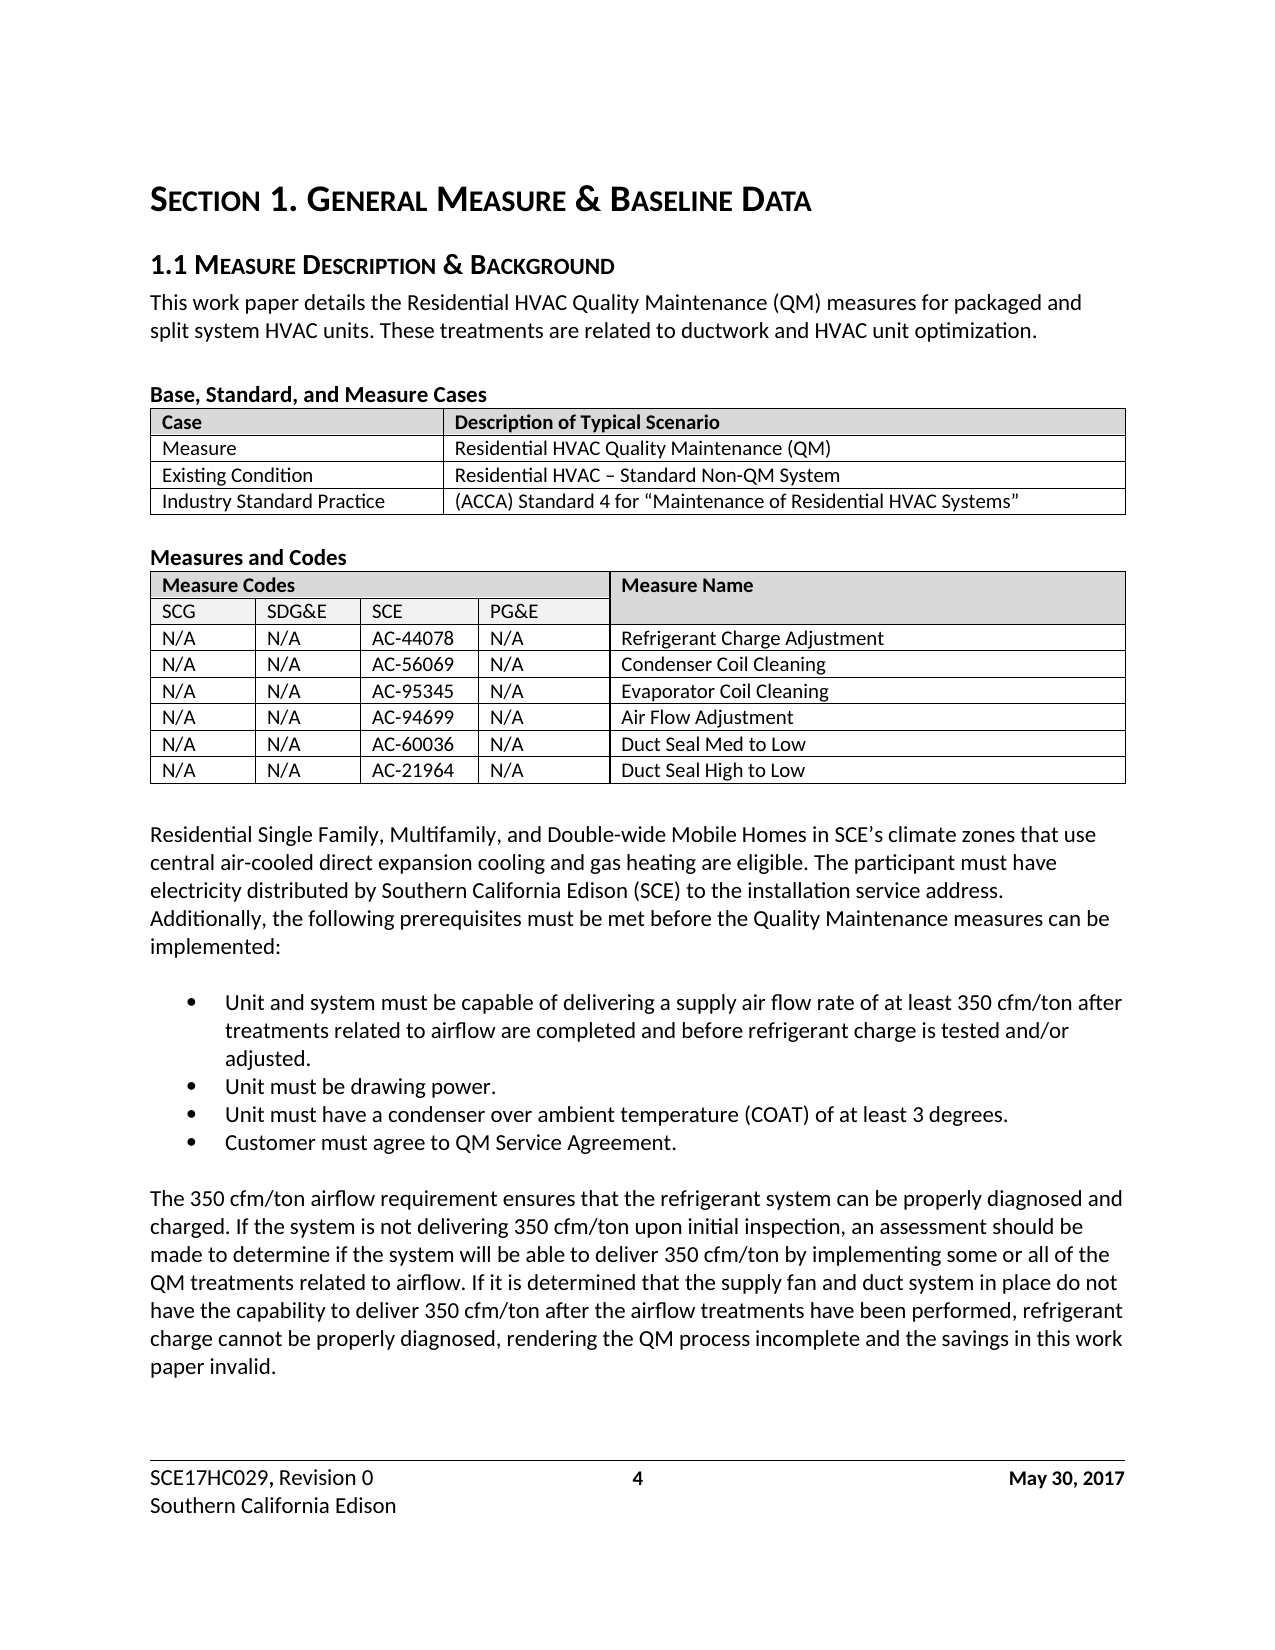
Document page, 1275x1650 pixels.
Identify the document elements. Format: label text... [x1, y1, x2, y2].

table_cell Existing Condition [151, 462, 443, 487]
table_cell SDG&E [256, 599, 360, 624]
text Measures and Codes [150, 543, 1125, 571]
table_cell N/A [151, 731, 255, 756]
table_cell N/A [256, 625, 360, 650]
table_cell Evaporator Coil Cleaning [611, 678, 1125, 703]
table_cell AC-44078 [361, 625, 478, 650]
table_cell N/A [151, 704, 255, 730]
table_cell N/A [151, 757, 255, 783]
table_cell N/A [479, 678, 609, 703]
table_cell N/A [151, 651, 255, 677]
table_header Description of Typical Scenario [444, 409, 1125, 434]
table_cell N/A [256, 651, 360, 677]
table_cell AC-95345 [361, 678, 478, 703]
table_cell Condenser Coil Cleaning [611, 651, 1125, 677]
table_cell Measure [151, 436, 443, 461]
list Customer must agree to QM Service Agreement. [187, 1128, 1125, 1156]
table_cell N/A [256, 678, 360, 703]
table_cell AC-60036 [361, 731, 478, 756]
table_cell SCG [151, 599, 255, 624]
table_cell N/A [151, 625, 255, 650]
table_cell Residential HVAC – Standard Non-QM System [444, 462, 1125, 487]
table_cell Residential HVAC Quality Maintenance (QM) [444, 436, 1125, 461]
text The 350 cfm/ton airflow requirement ensures that the refrigerant system can be properly diagnosed and charged. If the system is not delivering 350 cfm/ton upon initial inspection, an assessment should be made to determine if the system will be able to deliver 350 cfm/ton by implementing some or all of the QM treatments related to airflow. If it is determined that the supply fan and duct system in place do not have the capability to deliver 350 cfm/ton after the airflow treatments have been performed, refrigerant charge cannot be properly diagnosed, rendering the QM process incomplete and the savings in this work paper invalid. [150, 1184, 1125, 1381]
table_cell PG&E [479, 599, 609, 624]
table_cell AC-21964 [361, 757, 478, 783]
table_cell N/A [479, 704, 609, 730]
table_cell N/A [479, 731, 609, 756]
table_header Measure Codes [151, 572, 609, 597]
table_cell N/A [479, 625, 609, 650]
table_cell Refrigerant Charge Adjustment [611, 625, 1125, 650]
table_cell N/A [151, 678, 255, 703]
table_cell Duct Seal Med to Low [611, 731, 1125, 756]
subtitle 1.1 Measure Description & Background [150, 246, 1125, 281]
text This work paper details the Residential HVAC Quality Maintenance (QM) measures for packaged and split system HVAC units. These treatments are related to ductwork and HVAC unit optimization. [150, 288, 1125, 344]
table_cell SCE [361, 599, 478, 624]
table_header Measure Name [611, 572, 1125, 624]
table_cell Industry Standard Practice [151, 489, 443, 514]
list Unit must be drawing power. [187, 1072, 1125, 1100]
table_cell AC-56069 [361, 651, 478, 677]
text Residential Single Family, Multifamily, and Double-wide Mobile Homes in SCE’s climate zones that use central air-cooled direct expansion cooling and gas heating are eligible. The participant must have electricity distributed by Southern California Edison (SCE) to the installation service address. Additionally, the following prerequisites must be met before the Quality Maintenance measures can be implemented: [150, 820, 1125, 960]
table_cell AC-94699 [361, 704, 478, 730]
subtitle Section 1. General Measure & Baseline Data [150, 175, 1125, 221]
table_cell Air Flow Adjustment [611, 704, 1125, 730]
text Base, Standard, and Measure Cases [150, 380, 1125, 408]
table_header Case [151, 409, 443, 434]
table_cell N/A [256, 757, 360, 783]
table_cell N/A [256, 731, 360, 756]
table_cell Duct Seal High to Low [611, 757, 1125, 783]
table_cell N/A [479, 651, 609, 677]
list Unit and system must be capable of delivering a supply air flow rate of at least 350 cfm/ton after treatments related to airflow are completed and before refrigerant charge is tested and/or adjusted. [187, 988, 1125, 1072]
table_cell (ACCA) Standard 4 for “Maintenance of Residential HVAC Systems” [444, 489, 1125, 514]
table_cell N/A [479, 757, 609, 783]
list Unit must have a condenser over ambient temperature (COAT) of at least 3 degrees. [187, 1100, 1125, 1128]
table_cell N/A [256, 704, 360, 730]
